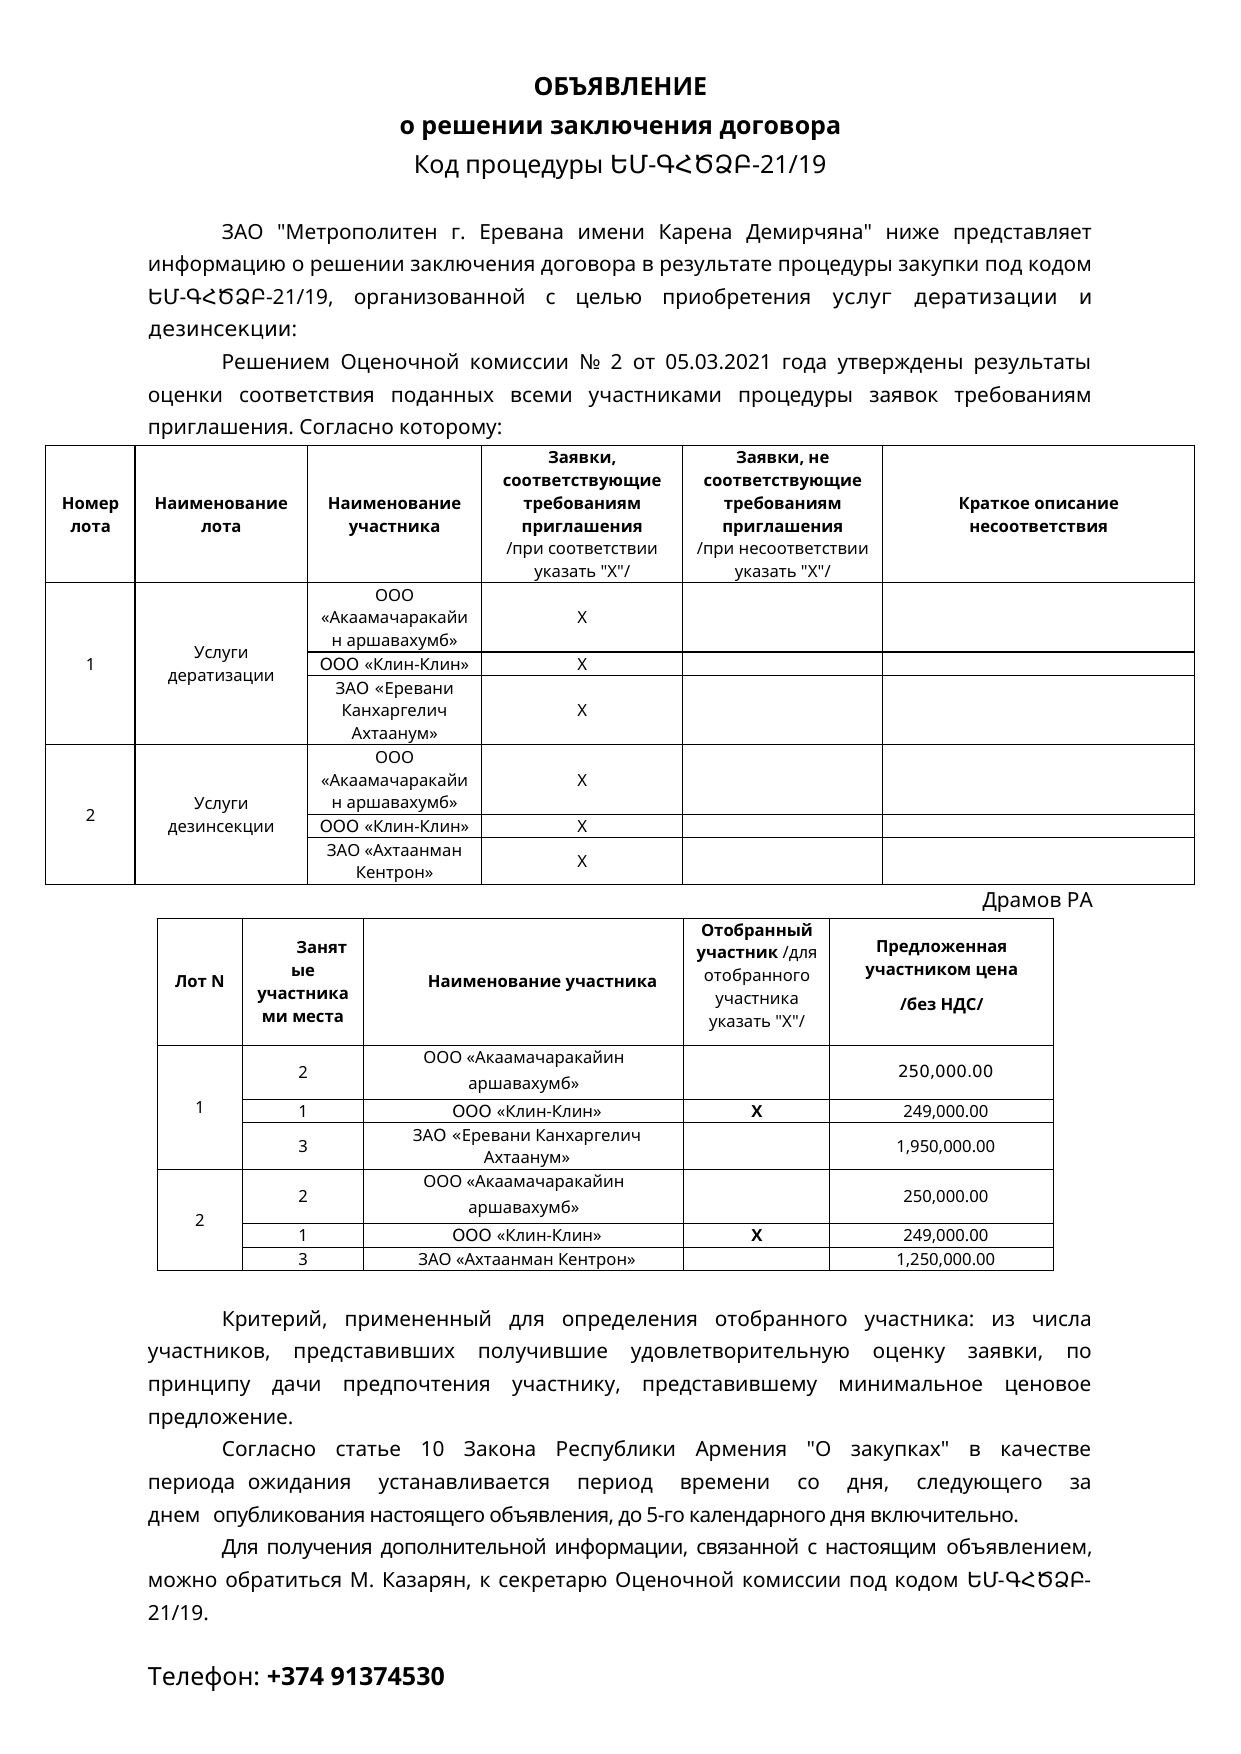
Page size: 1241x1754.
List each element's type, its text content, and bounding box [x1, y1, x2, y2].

table_cell 1 [243, 1224, 363, 1247]
text о решении заключения договора [148, 108, 1092, 142]
table_cell X [482, 676, 682, 744]
table_cell Услуги дератизации [136, 583, 307, 744]
text Согласно статье 10 Закона Республики Армения "О закупках" в качестве периода ожидания устанавливается период времени со дня, следующего за днем опубликования настоящего объявления, до 5-го календарного дня включительно. [148, 1434, 1092, 1528]
text Драмов РА [148, 885, 1092, 913]
table_cell [684, 1123, 829, 1169]
text ОБЪЯВЛЕНИЕ [148, 69, 1092, 103]
table_cell X [482, 745, 682, 813]
table_cell [883, 653, 1194, 675]
table_cell 1 [46, 583, 134, 744]
table_cell X [684, 1224, 829, 1247]
table_cell [683, 838, 882, 884]
table_cell 3 [243, 1123, 363, 1169]
table_cell 3 [243, 1248, 363, 1270]
text Для получения дополнительной информации, связанной с настоящим объявлением, можно обратиться М. Казарян, к секретарю Оценочной комиссии под кодом ԵՄ-ԳՀԾՁԲ-21/19. [148, 1532, 1092, 1626]
table_cell [883, 838, 1194, 884]
table_cell [683, 815, 882, 837]
table_header Заявки, соответствующие требованиям приглашения /при соответствии указать "X"/ [482, 446, 682, 582]
table_cell 249,000.00 [830, 1224, 1053, 1247]
table_cell ЗАО «Еревани Канхаргелич Ахтаанум» [308, 676, 481, 744]
table_cell X [482, 838, 682, 884]
text Телефон: +374 91374530 [148, 1659, 1092, 1693]
table_cell 1 [158, 1046, 242, 1169]
table_cell X [482, 583, 682, 651]
table_cell ООО «Акаамачаракайин аршавахумб» [308, 745, 481, 813]
table_cell [883, 583, 1194, 651]
table_cell 2 [158, 1170, 242, 1270]
text Решением Оценочной комиссии № 2 от 05.03.2021 года утверждены результаты оценки соответствия поданных всеми участниками процедуры заявок требованиям приглашения. Согласно которому: [148, 347, 1092, 441]
table_cell 250,000.00 [830, 1170, 1053, 1223]
table_cell ООО «Акаамачаракайин аршавахумб» [364, 1046, 683, 1098]
subtitle Код процедуры ԵՄ-ԳՀԾՁԲ-21/19 [148, 147, 1092, 181]
table_cell 250,000.00 [830, 1046, 1053, 1098]
text ЗАО "Метрополитен г. Еревана имени Карена Демирчяна" ниже представляет информацию о решении заключения договора в результате процедуры закупки под кодом ԵՄ-ԳՀԾՁԲ-21/19, организованной с целью приобретения услуг дератизации и дезинсекции: [148, 217, 1092, 343]
table_cell ООО «Акаамачаракайин аршавахумб» [364, 1170, 683, 1223]
table_cell Услуги дезинсекции [136, 745, 307, 884]
table_cell ООО «Клин-Клин» [308, 815, 481, 837]
table_header Номер лота [46, 446, 134, 582]
table_header Заявки, не соответствующие требованиям приглашения /при несоответствии указать "X"/ [683, 446, 882, 582]
table_cell ЗАО «Ахтаанман Кентрон» [308, 838, 481, 884]
table_cell [883, 815, 1194, 837]
table_header Отобранный участник /для отобранного участника указать "X"/ [684, 919, 829, 1044]
table_cell [883, 745, 1194, 813]
table_cell X [482, 815, 682, 837]
table_cell 2 [46, 745, 134, 884]
table_cell 2 [243, 1170, 363, 1223]
table_cell X [684, 1100, 829, 1122]
table_header Предложенная участником цена /без НДС/ [830, 919, 1053, 1044]
table_header Занятые участниками места [243, 919, 363, 1044]
table_header Краткое описание несоответствия [883, 446, 1194, 582]
table_cell ООО «Акаамачаракайин аршавахумб» [308, 583, 481, 651]
table_cell [684, 1170, 829, 1223]
table_cell [684, 1046, 829, 1098]
table_cell [683, 676, 882, 744]
table_cell [683, 653, 882, 675]
table_cell ООО «Клин-Клин» [364, 1100, 683, 1122]
table_cell ООО «Клин-Клин» [364, 1224, 683, 1247]
table_cell ООО «Клин-Клин» [308, 653, 481, 675]
table_cell [683, 583, 882, 651]
table_cell [684, 1248, 829, 1270]
text Критерий, примененный для определения отобранного участника: из числа участников, представивших получившие удовлетворительную оценку заявки, по принципу дачи предпочтения участнику, представившему минимальное ценовое предложение. [148, 1304, 1092, 1430]
table_header Лот N [158, 919, 242, 1044]
table_cell ЗАО «Еревани Канхаргелич Ахтаанум» [364, 1123, 683, 1169]
table_cell 1,950,000.00 [830, 1123, 1053, 1169]
table_cell 2 [243, 1046, 363, 1098]
table_cell 1,250,000.00 [830, 1248, 1053, 1270]
table_header Наименование лота [136, 446, 307, 582]
table_header Наименование участника [364, 919, 683, 1044]
table_cell [883, 676, 1194, 744]
table_cell ЗАО «Ахтаанман Кентрон» [364, 1248, 683, 1270]
table_cell [683, 745, 882, 813]
table_cell X [482, 653, 682, 675]
table_header Наименование участника [308, 446, 481, 582]
table_cell 1 [243, 1100, 363, 1122]
table_cell 249,000.00 [830, 1100, 1053, 1122]
